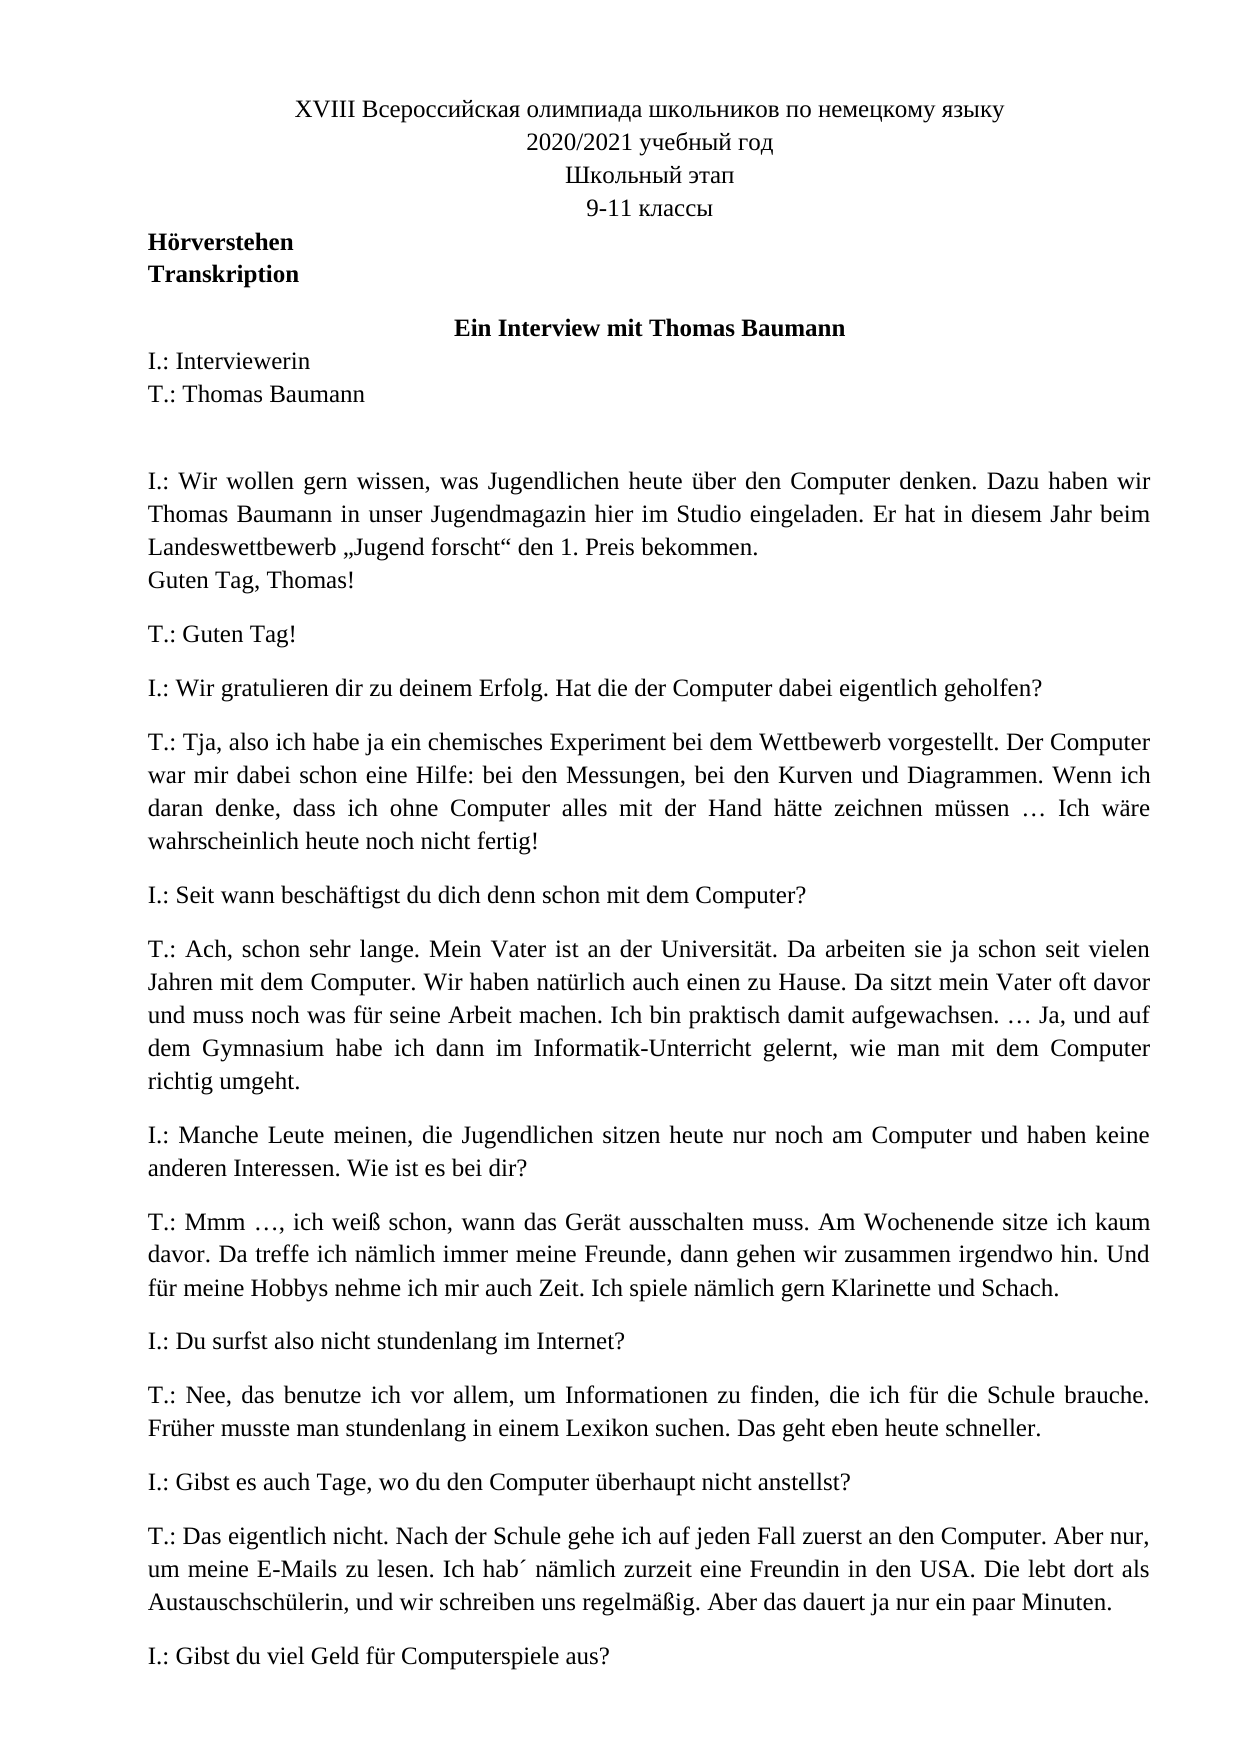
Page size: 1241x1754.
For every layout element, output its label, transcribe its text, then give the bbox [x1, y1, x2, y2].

text 9-11 классы [148, 193, 1152, 222]
text Школьный этап [148, 161, 1152, 189]
text T.: Ach, schon sehr lange. Mein Vater ist an der Universität. Da arbeiten sie ja schon seit vielen Jahren mit dem Computer. Wir haben natürlich auch einen zu Hause. Da sitzt mein Vater oft davor und muss noch was für seine Arbeit machen. Ich bin praktisch damit aufgewachsen. … Ja, und auf dem Gymnasium habe ich dann im Informatik-Unterricht gelernt, wie man mit dem Computer richtig umgeht. [148, 934, 1152, 1094]
text I.: Manche Leute meinen, die Jugendlichen sitzen heute nur noch am Computer und haben keine anderen Interessen. Wie ist es bei dir? [148, 1120, 1152, 1181]
text T.: Guten Tag! [148, 619, 1152, 648]
text I.: Wir wollen gern wissen, was Jugendlichen heute über den Computer denken. Dazu haben wir Thomas Baumann in unser Jugendmagazin hier im Studio eingeladen. Er hat in diesem Jahr beim Landeswettbewerb „Jugend forscht“ den 1. Preis bekommen. [148, 466, 1152, 561]
text Hörverstehen [148, 227, 1152, 255]
text I.: Interviewerin [148, 346, 1152, 375]
text I.: Gibst es auch Tage, wo du den Computer überhaupt nicht anstellst? [148, 1467, 1152, 1496]
text T.: Nee, das benutze ich vor allem, um Informationen zu finden, die ich für die Schule brauche. Früher musste man stundenlang in einem Lexikon suchen. Das geht eben heute schneller. [148, 1380, 1152, 1442]
text T.: Mmm …, ich weiß schon, wann das Gerät ausschalten muss. Am Wochenende sitze ich kaum davor. Da treffe ich nämlich immer meine Freunde, dann gehen wir zusammen irgendwo hin. Und für meine Hobbys nehme ich mir auch Zeit. Ich spiele nämlich gern Klarinette und Schach. [148, 1207, 1152, 1301]
text I.: Seit wann beschäftigst du dich denn schon mit dem Computer? [148, 880, 1152, 909]
text I.: Du surfst also nicht stundenlang im Internet? [148, 1326, 1152, 1355]
text I.: Gibst du viel Geld für Computerspiele aus? [148, 1641, 1152, 1670]
text T.: Tja, also ich habe ja ein chemisches Experiment bei dem Wettbewerb vorgestellt. Der Computer war mir dabei schon eine Hilfe: bei den Messungen, bei den Kurven und Diagrammen. Wenn ich daran denke, dass ich ohne Computer alles mit der Hand hätte zeichnen müssen … Ich wäre wahrscheinlich heute noch nicht fertig! [148, 727, 1152, 855]
text 2020/2021 учебный год [148, 127, 1152, 156]
text T.: Das eigentlich nicht. Nach der Schule gehe ich auf jeden Fall zuerst an den Computer. Aber nur, um meine E-Mails zu lesen. Ich hab´ nämlich zurzeit eine Freundin in den USA. Die lebt dort als Austauschschülerin, und wir schreiben uns regelmäßig. Aber das dauert ja nur ein paar Minuten. [148, 1521, 1152, 1616]
text T.: Thomas Baumann [148, 379, 1152, 408]
text I.: Wir gratulieren dir zu deinem Erfolg. Hat die der Computer dabei eigentlich geholfen? [148, 673, 1152, 702]
text XVIII Всероссийская олимпиада школьников по немецкому языку [148, 94, 1152, 123]
text Guten Tag, Thomas! [148, 565, 1152, 594]
text Transkription [148, 259, 1152, 288]
text Ein Interview mit Thomas Baumann [148, 313, 1152, 342]
